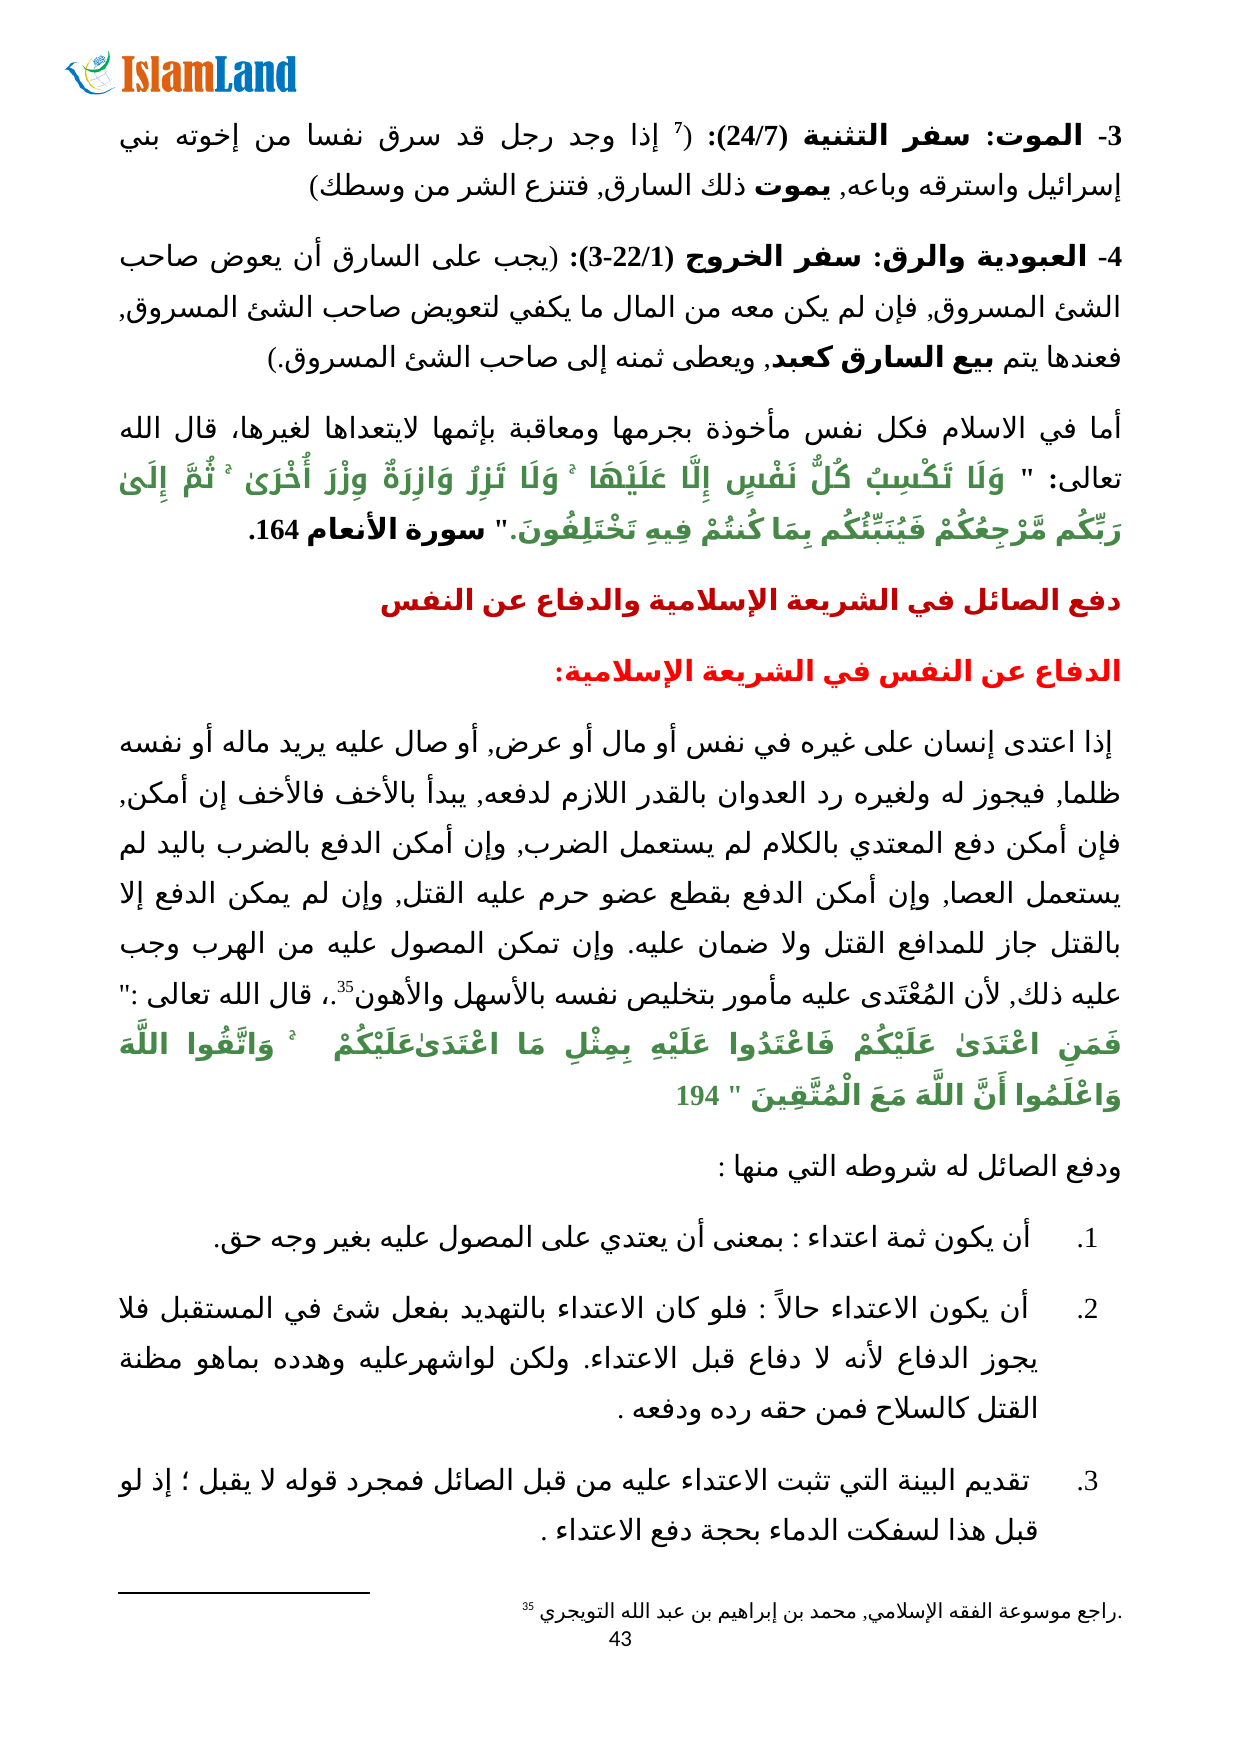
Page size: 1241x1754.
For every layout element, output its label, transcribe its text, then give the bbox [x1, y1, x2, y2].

text أما في الاسلام فكل نفس مأخوذة بجرمها ومعاقبة بإثمها لايتعداها لغيرها، قال الله تعالى: " وَلَا تَكْسِبُ كُلُّ نَفْسٍ إِلَّا عَلَيْهَا ۚ وَلَا تَزِرُ وَازِرَةٌ وِزْرَ أُخْرَىٰ ۚ ثُمَّ إِلَىٰ رَبِّكُم مَّرْجِعُكُمْ فَيُنَبِّئُكُم بِمَا كُنتُمْ فِيهِ تَخْتَلِفُونَ." سورة الأنعام 164. [118, 411, 1122, 546]
list أن يكون ثمة اعتداء : بمعنى أن يعتدي على المصول عليه بغير وجه حق. [118, 1220, 1077, 1253]
picture [59, 44, 301, 101]
text 3- الموت: سفر التثنية (24/7): (7 إذا وجد رجل قد سرق نفسا من إخوته بني إسرائيل واسترقه وباعه, يموت ذلك السارق, فتنزع الشر من وسطك) [118, 118, 1122, 202]
text الدفاع عن النفس في الشريعة الإسلامية: [118, 654, 1122, 688]
text 4- العبودية والرق: سفر الخروج (22/1-3): (يجب على السارق أن يعوض صاحب الشئ المسروق, فإن لم يكن معه من المال ما يكفي لتعويض صاحب الشئ المسروق, فعندها يتم بيع السارق كعبد, ويعطى ثمنه إلى صاحب الشئ المسروق.) [118, 239, 1122, 374]
list أن يكون الاعتداء حالاً : فلو كان الاعتداء بالتهديد بفعل شئ في المستقبل فلا يجوز الدفاع لأنه لا دفاع قبل الاعتداء. ولكن لواشهرعليه وهدده بماهو مظنة القتل كالسلاح فمن حقه رده ودفعه . [118, 1291, 1077, 1425]
text دفع الصائل في الشريعة الإسلامية والدفاع عن النفس [118, 583, 1122, 617]
text ودفع الصائل له شروطه التي منها : [118, 1149, 1122, 1182]
list تقديم البينة التي تثبت الاعتداء عليه من قبل الصائل فمجرد قوله لا يقبل ؛ إذ لو قبل هذا لسفكت الدماء بحجة دفع الاعتداء . [118, 1463, 1077, 1547]
text إذا اعتدى إنسان على غيره في نفس أو مال أو عرض, أو صال عليه يريد ماله أو نفسه ظلما, فيجوز له ولغيره رد العدوان بالقدر اللازم لدفعه, يبدأ بالأخف فالأخف إن أمكن, فإن أمكن دفع المعتدي بالكلام لم يستعمل الضرب, وإن أمكن الدفع بالضرب باليد لم يستعمل العصا, وإن أمكن الدفع بقطع عضو حرم عليه القتل, وإن لم يمكن الدفع إلا بالقتل جاز للمدافع القتل ولا ضمان عليه. وإن تمكن المصول عليه من الهرب وجب عليه ذلك, لأن المُعْتَدى عليه مأمور بتخليص نفسه بالأسهل والأهون.، قال الله تعالى :" فَمَنِ اعْتَدَىٰ عَلَيْكُمْ فَاعْتَدُوا عَلَيْهِ بِمِثْلِ مَا اعْتَدَىٰ عَلَيْكُمْ ۚ وَاتَّقُوا اللَّهَ وَاعْلَمُوا أَنَّ اللَّهَ مَعَ الْمُتَّقِينَ " 194 [118, 725, 1122, 1111]
